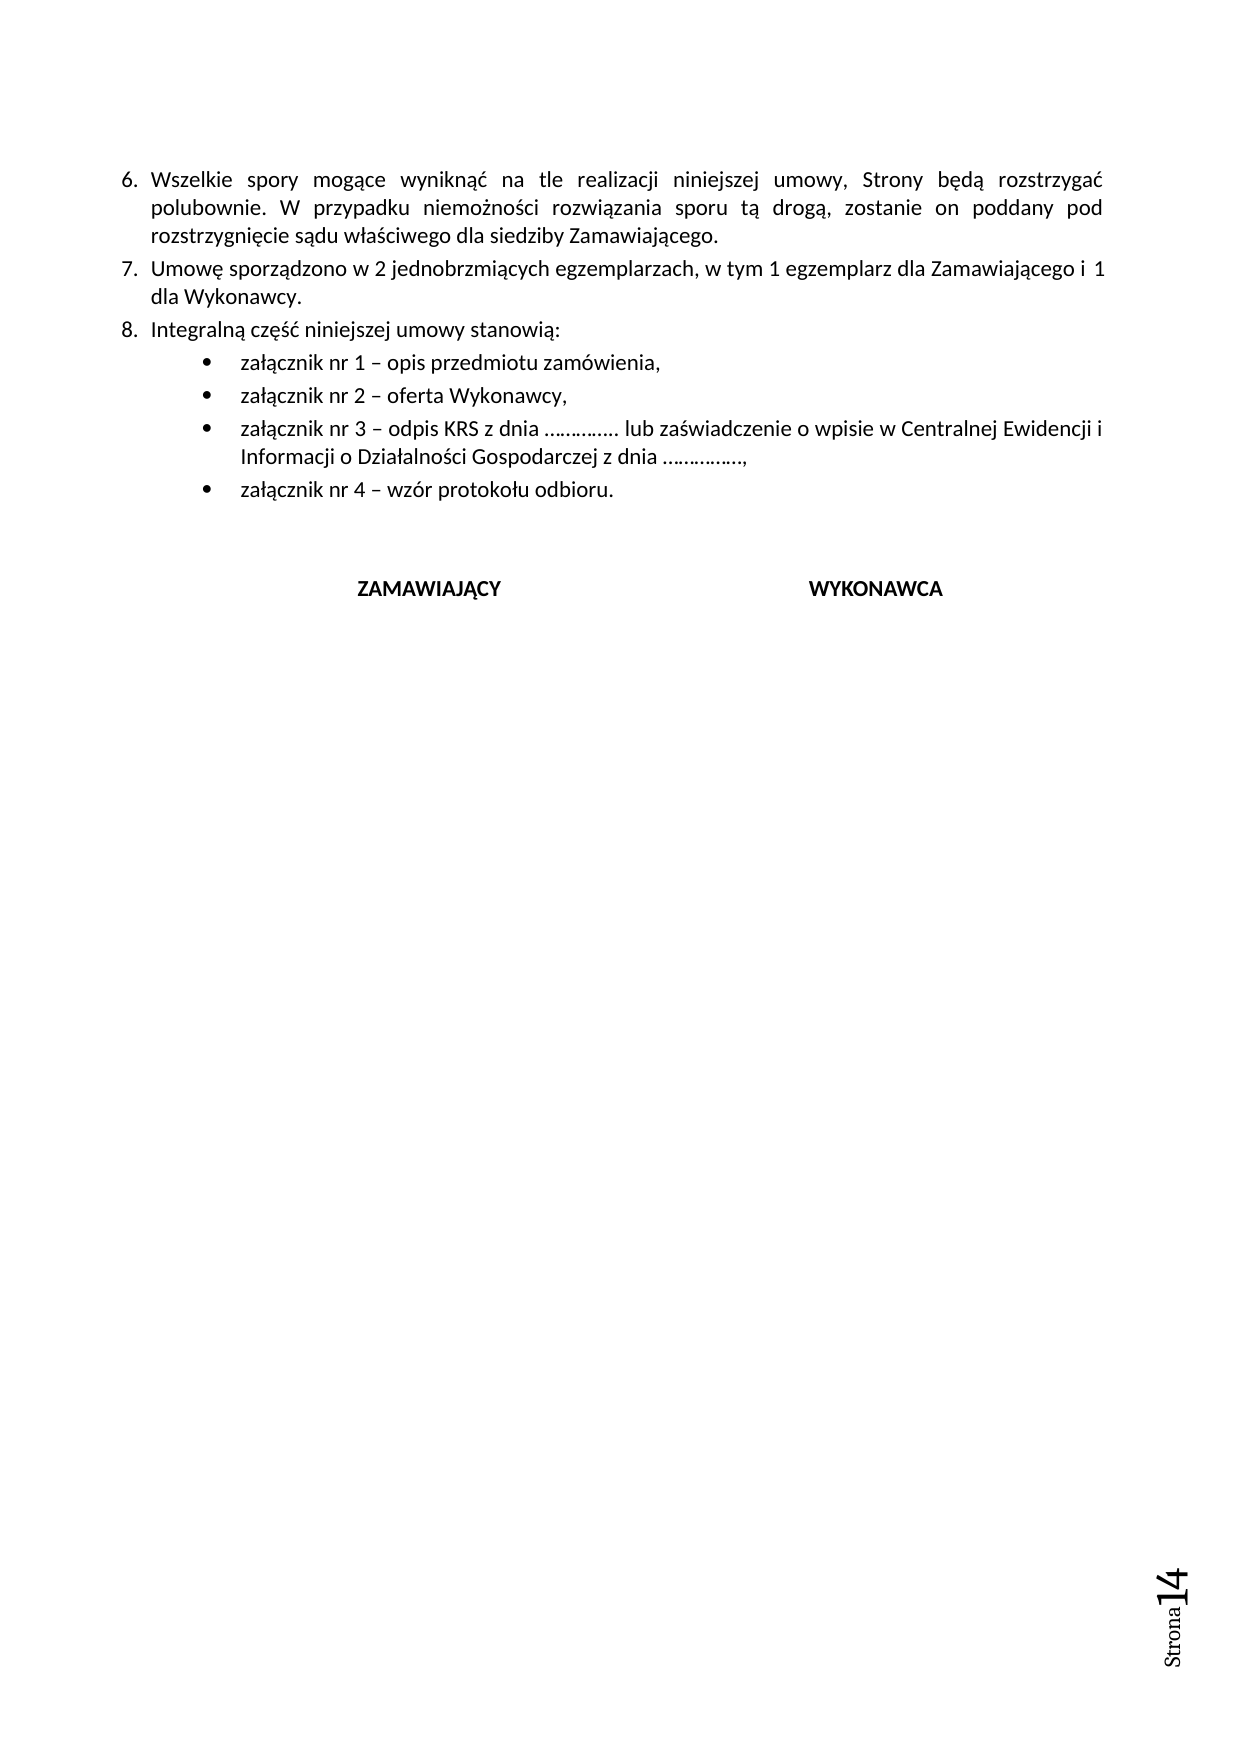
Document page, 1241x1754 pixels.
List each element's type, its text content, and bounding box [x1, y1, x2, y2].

list załącznik nr 4 – wzór protokołu odbioru. [203, 475, 1105, 503]
list załącznik nr 1 – opis przedmiotu zamówienia, [203, 348, 1105, 376]
list załącznik nr 3 – odpis KRS z dnia ………….. lub zaświadczenie o wpisie w Centralnej Ewidencji i Informacji o Działalności Gospodarczej z dnia ……………, [203, 414, 1105, 470]
list Wszelkie spory mogące wyniknąć na tle realizacji niniejszej umowy, Strony będą rozstrzygać polubownie. W przypadku niemożności rozwiązania sporu tą drogą, zostanie on poddany pod rozstrzygnięcie sądu właściwego dla siedziby Zamawiającego. [121, 165, 1105, 249]
text ZAMAWIAJĄCY WYKONAWCA [121, 574, 1105, 602]
list Integralną część niniejszej umowy stanowią: [121, 315, 1105, 343]
list załącznik nr 2 – oferta Wykonawcy, [203, 381, 1105, 409]
list Umowę sporządzono w 2 jednobrzmiących egzemplarzach, w tym 1 egzemplarz dla Zamawiającego i 1 dla Wykonawcy. [121, 254, 1105, 310]
